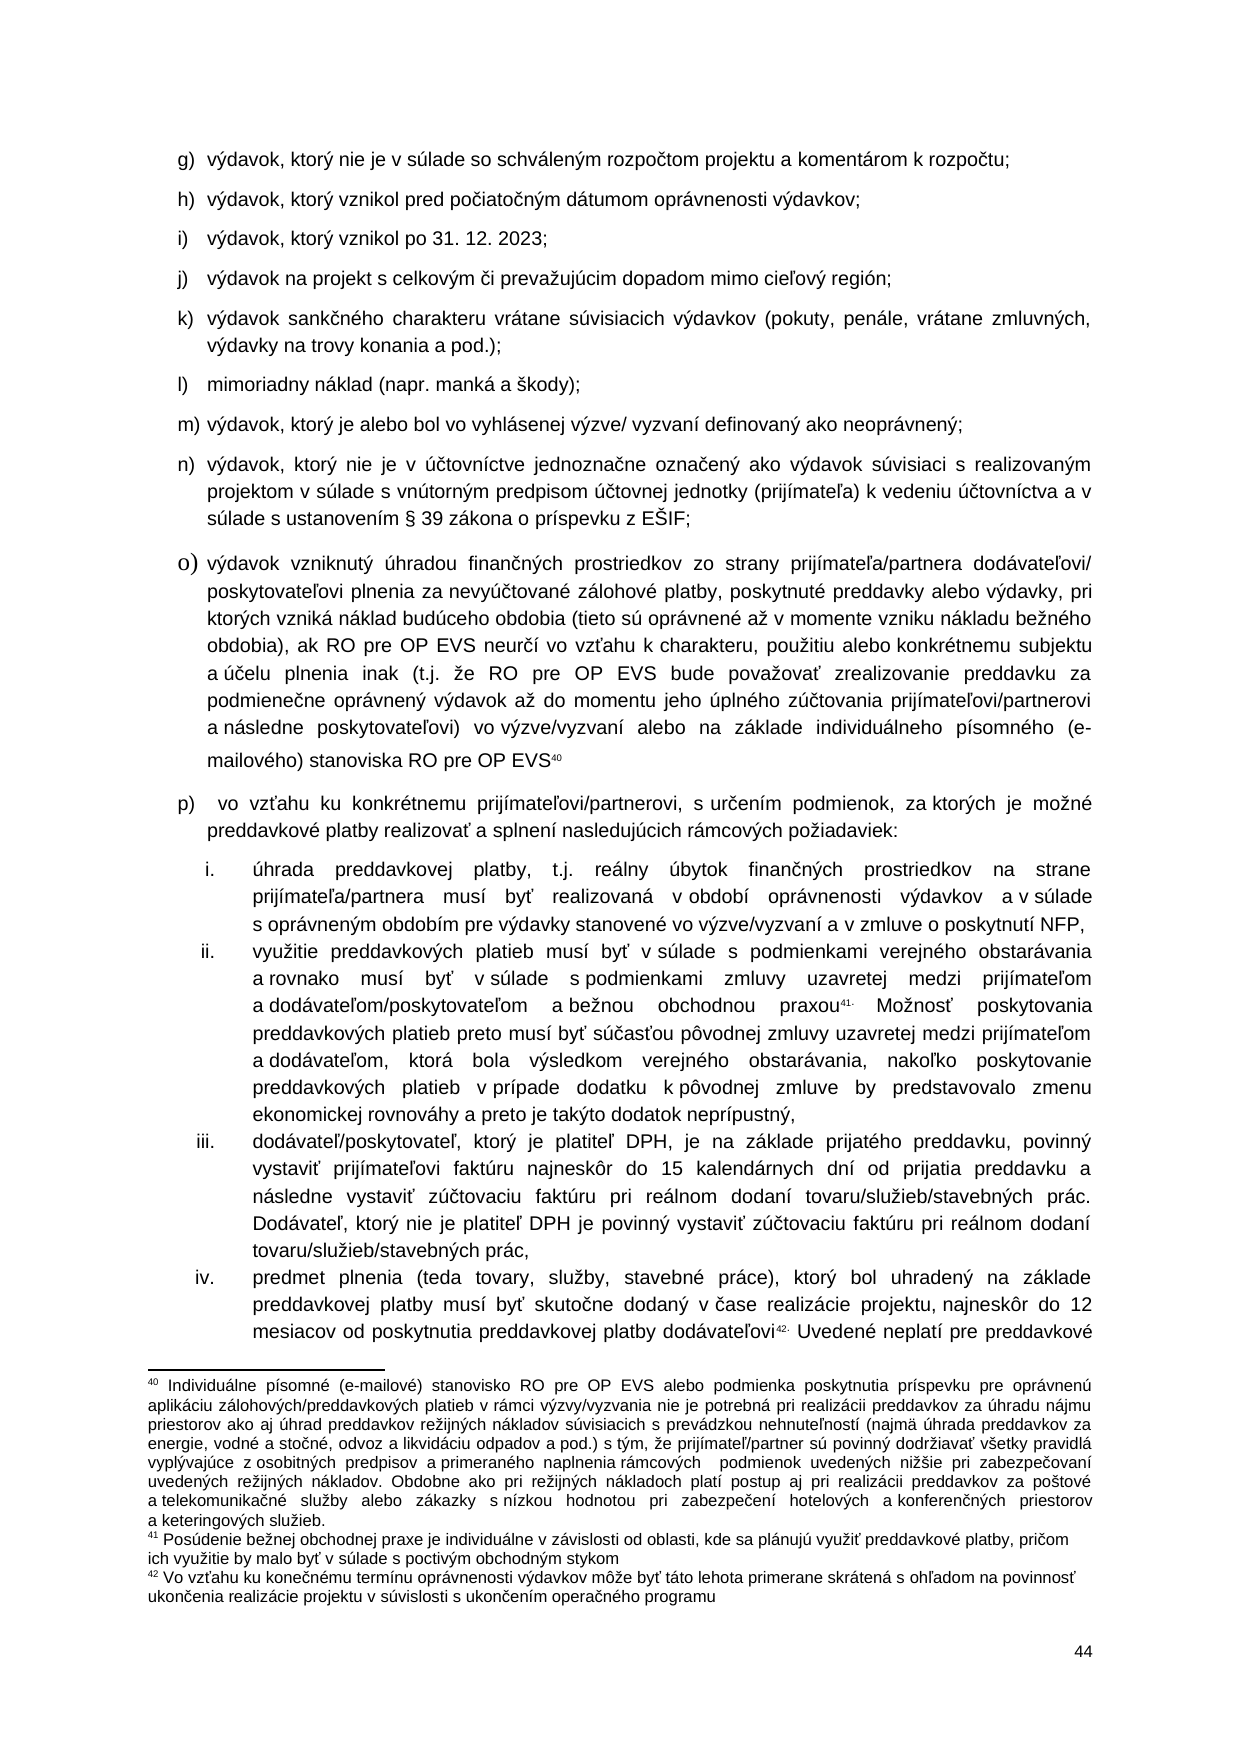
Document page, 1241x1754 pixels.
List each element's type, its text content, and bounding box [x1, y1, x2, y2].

list výdavok, ktorý vznikol pred počiatočným dátumom oprávnenosti výdavkov; [177, 187, 1092, 210]
list výdavok, ktorý je alebo bol vo vyhlásenej výzve/ vyzvaní definovaný ako neoprávnený; [177, 413, 1092, 436]
list výdavok, ktorý nie je v súlade so schváleným rozpočtom projektu a komentárom k rozpočtu; [177, 148, 1092, 170]
list výdavok sankčného charakteru vrátane súvisiacich výdavkov (pokuty, penále, vrátane zmluvných, výdavky na trovy konania a pod.); [177, 306, 1092, 356]
list vo vzťahu ku konkrétnemu prijímateľovi/partnerovi, s určením podmienok, za ktorých je možné preddavkové platby realizovať a splnení nasledujúcich rámcových požiadaviek: [177, 791, 1092, 841]
list výdavok, ktorý vznikol po 31. 12. 2023; [177, 227, 1092, 250]
list výdavok, ktorý nie je v účtovníctve jednoznačne označený ako výdavok súvisiaci s realizovaným projektom v súlade s vnútorným predpisom účtovnej jednotky (prijímateľa) k vedeniu účtovníctva a v súlade s ustanovením § 39 zákona o príspevku z EŠIF; [177, 453, 1092, 530]
list dodávateľ/poskytovateľ, ktorý je platiteľ DPH, je na základe prijatého preddavku, povinný vystaviť prijímateľovi faktúru najneskôr do 15 kalendárnych dní od prijatia preddavku a následne vystaviť zúčtovaciu faktúru pri reálnom dodaní tovaru/služieb/stavebných prác. Dodávateľ, ktorý nie je platiteľ DPH je povinný vystaviť zúčtovaciu faktúru pri reálnom dodaní tovaru/služieb/stavebných prác, [215, 1130, 1092, 1262]
list výdavok vzniknutý úhradou finančných prostriedkov zo strany prijímateľa/partnera dodávateľovi/ poskytovateľovi plnenia za nevyúčtované zálohové platby, poskytnuté preddavky alebo výdavky, pri ktorých vzniká náklad budúceho obdobia (tieto sú oprávnené až v momente vzniku nákladu bežného obdobia), ak RO pre OP EVS neurčí vo vzťahu k charakteru, použitiu alebo konkrétnemu subjektu a účelu plnenia inak (t.j. že RO pre OP EVS bude považovať zrealizovanie preddavku za podmienečne oprávnený výdavok až do momentu jeho úplného zúčtovania prijímateľovi/partnerovi a následne poskytovateľovi) vo výzve/vyzvaní alebo na základe individuálneho písomného (e-mailového) stanoviska RO pre OP EVS [177, 547, 1092, 773]
list využitie preddavkových platieb musí byť v súlade s podmienkami verejného obstarávania a rovnako musí byť v súlade s podmienkami zmluvy uzavretej medzi prijímateľom a dodávateľom/poskytovateľom a bežnou obchodnou praxou. Možnosť poskytovania preddavkových platieb preto musí byť súčasťou pôvodnej zmluvy uzavretej medzi prijímateľom a dodávateľom, ktorá bola výsledkom verejného obstarávania, nakoľko poskytovanie preddavkových platieb v prípade dodatku k pôvodnej zmluve by predstavovalo zmenu ekonomickej rovnováhy a preto je takýto dodatok neprípustný, [215, 940, 1092, 1126]
list úhrada preddavkovej platby, t.j. reálny úbytok finančných prostriedkov na strane prijímateľa/partnera musí byť realizovaná v období oprávnenosti výdavkov a v súlade s oprávneným obdobím pre výdavky stanovené vo výzve/vyzvaní a v zmluve o poskytnutí NFP, [215, 858, 1092, 935]
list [215, 1266, 1092, 1343]
list výdavok na projekt s celkovým či prevažujúcim dopadom mimo cieľový región; [177, 267, 1092, 289]
list mimoriadny náklad (napr. manká a škody); [177, 373, 1092, 396]
